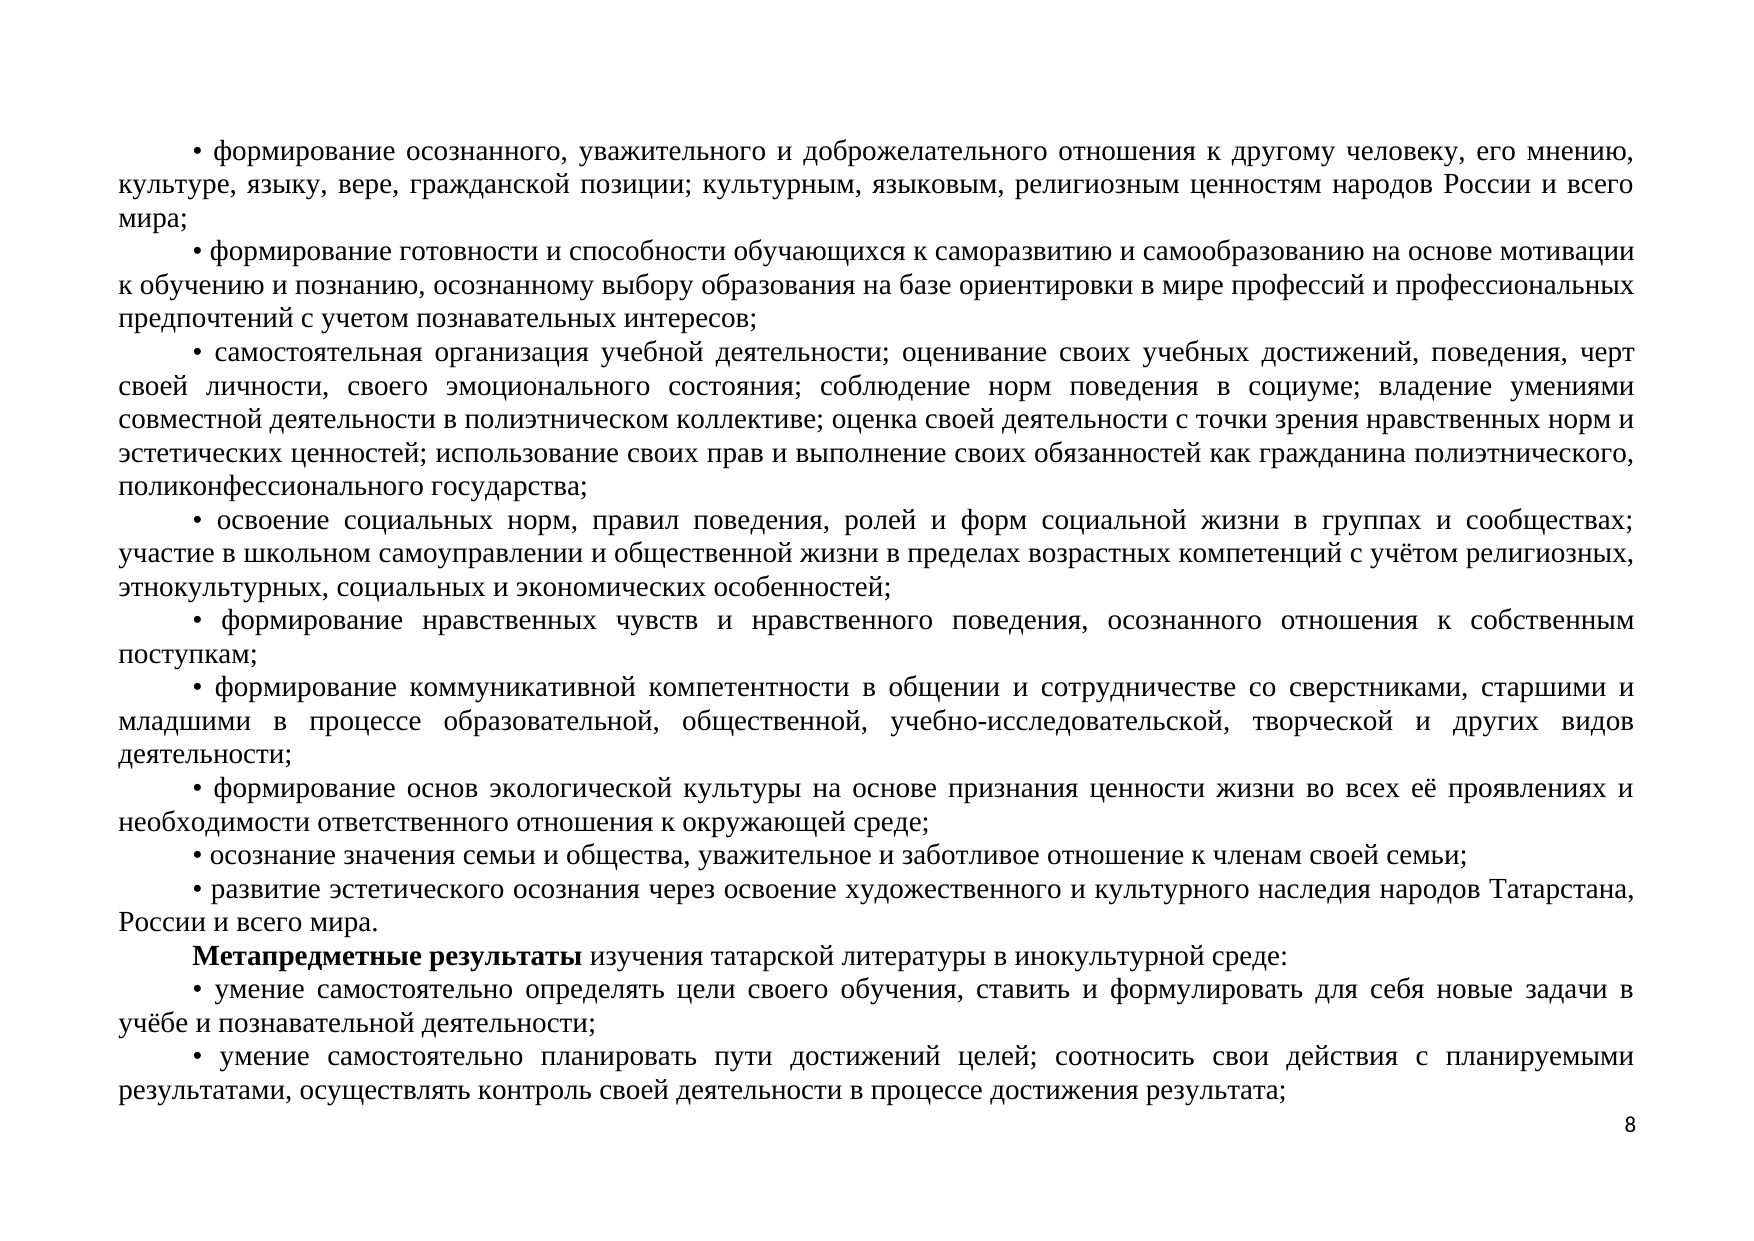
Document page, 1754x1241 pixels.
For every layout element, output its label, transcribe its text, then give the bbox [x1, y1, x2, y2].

text • формирование осознанного, уважительного и доброжелательного отношения к другому человеку, его мнению, культуре, языку, вере, гражданской позиции; культурным, языковым, религиозным ценностям народов России и всего мира; [118, 133, 1636, 233]
text Метапредметные результаты изучения татарской литературы в инокультурной среде: [118, 938, 1636, 971]
text • формирование основ экологической культуры на основе признания ценности жизни во всех её проявлениях и необходимости ответственного отношения к окружающей среде; [118, 770, 1636, 837]
text • самостоятельная организация учебной деятельности; оценивание своих учебных достижений, поведения, черт своей личности, своего эмоционального состояния; соблюдение норм поведения в социуме; владение умениями совместной деятельности в полиэтническом коллективе; оценка своей деятельности с точки зрения нравственных норм и эстетических ценностей; использование своих прав и выполнение своих обязанностей как гражданина полиэтнического, поликонфессионального государства; [118, 334, 1636, 502]
text • развитие эстетического осознания через освоение художественного и культурного наследия народов Татарстана, России и всего мира. [118, 871, 1636, 938]
text • умение самостоятельно определять цели своего обучения, ставить и формулировать для себя новые задачи в учёбе и познавательной деятельности; [118, 971, 1636, 1038]
text • умение самостоятельно планировать пути достижений целей; соотносить свои действия с планируемыми результатами, осуществлять контроль своей деятельности в процессе достижения результата; [118, 1038, 1636, 1106]
text • осознание значения семьи и общества, уважительное и заботливое отношение к членам своей семьи; [118, 837, 1636, 871]
text • формирование коммуникативной компетентности в общении и сотрудничестве со сверстниками, старшими и младшими в процессе образовательной, общественной, учебно-исследовательской, творческой и других видов деятельности; [118, 669, 1636, 770]
text • формирование нравственных чувств и нравственного поведения, осознанного отношения к собственным поступкам; [118, 602, 1636, 669]
text • формирование готовности и способности обучающихся к саморазвитию и самообразованию на основе мотивации к обучению и познанию, осознанному выбору образования на базе ориентировки в мире профессий и профессиональных предпочтений с учетом познавательных интересов; [118, 233, 1636, 334]
text • освоение социальных норм, правил поведения, ролей и форм социальной жизни в группах и сообществах; участие в школьном самоуправлении и общественной жизни в пределах возрастных компетенций с учётом религиозных, этнокультурных, социальных и экономических особенностей; [118, 502, 1636, 602]
